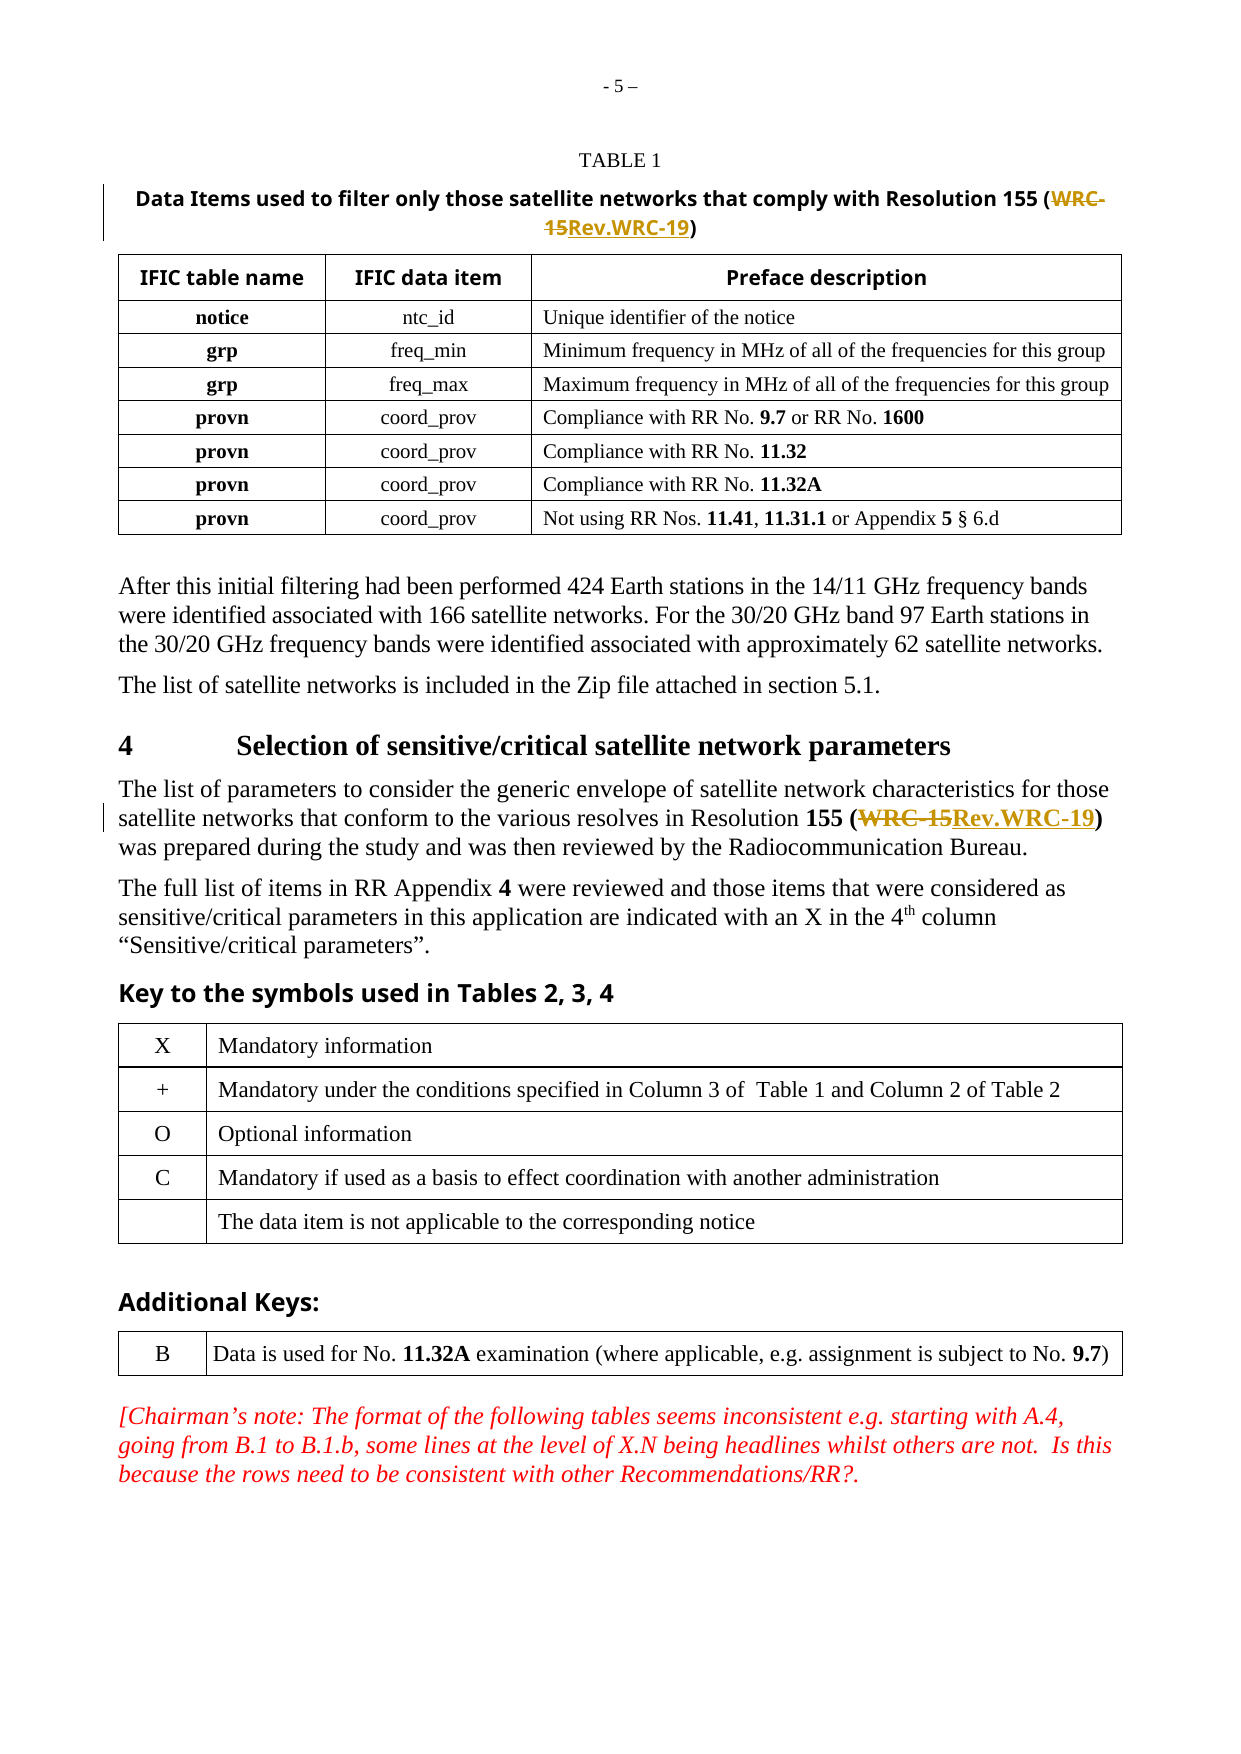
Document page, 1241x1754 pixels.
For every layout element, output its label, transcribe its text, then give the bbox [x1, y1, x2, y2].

table_cell Unique identifier of the notice [532, 301, 1121, 333]
table_header IFIC table name [119, 255, 325, 300]
text The list of parameters to consider the generic envelope of satellite network characteristics for those satellite networks that conform to the various resolves in Resolution 155 () was prepared during the study and was then reviewed by the Radiocommunication Bureau. [118, 774, 1122, 860]
table_header Mandatory information [207, 1024, 1122, 1066]
table_cell freq_max [326, 368, 531, 400]
table_cell O [119, 1112, 206, 1154]
text The list of satellite networks is included in the Zip file attached in section 5.1. [118, 670, 1122, 699]
table_cell [119, 1200, 206, 1243]
table_cell coord_prov [326, 435, 531, 467]
text Table 1 [118, 148, 1122, 172]
table_cell Compliance with RR No. 11.32 [532, 435, 1121, 467]
text The full list of items in RR Appendix 4 were reviewed and those items that were considered as sensitive/critical parameters in this application are indicated with an X in the 4th column “Sensitive/critical parameters”. [118, 873, 1122, 959]
table_cell freq_min [326, 334, 531, 367]
table_cell provn [119, 501, 325, 534]
table_header Data is used for No. 11.32A examination (where applicable, e.g. assignment is subject to No. 9.7) [207, 1332, 1122, 1375]
table_header X [119, 1024, 206, 1066]
table_cell + [119, 1068, 206, 1111]
table_cell C [119, 1156, 206, 1199]
table_cell Maximum frequency in MHz of all of the frequencies for this group [532, 368, 1121, 400]
table_cell Compliance with RR No. 11.32A [532, 468, 1121, 500]
table_header IFIC data item [326, 255, 531, 300]
table_header B [119, 1332, 206, 1375]
text Data Items used to filter only those satellite networks that comply with Resolution 155 () [118, 184, 1122, 241]
table_cell Minimum frequency in MHz of all of the frequencies for this group [532, 334, 1121, 367]
table_cell provn [119, 401, 325, 433]
table_cell Mandatory under the conditions specified in Column 3 of Table 1 and Column 2 of Table 2 [207, 1068, 1122, 1111]
text After this initial filtering had been performed 424 Earth stations in the 14/11 GHz frequency bands were identified associated with 166 satellite networks. For the 30/20 GHz band 97 Earth stations in the 30/20 GHz frequency bands were identified associated with approximately 62 satellite networks. [118, 571, 1122, 658]
table_cell ntc_id [326, 301, 531, 333]
table_cell coord_prov [326, 468, 531, 500]
table_cell Not using RR Nos. 11.41, 11.31.1 or Appendix 5 § 6.d [532, 501, 1121, 534]
table_cell Mandatory if used as a basis to effect coordination with another administration [207, 1156, 1122, 1199]
table_cell Compliance with RR No. 9.7 or RR No. 1600 [532, 401, 1121, 433]
text Key to the symbols used in Tables 2, 3, 4 [118, 976, 1122, 1010]
table_cell notice [119, 301, 325, 333]
text [Chairman’s note: The format of the following tables seems inconsistent e.g. starting with A.4, going from B.1 to B.1.b, some lines at the level of X.N being headlines whilst others are not. Is this because the rows need to be consistent with other Recommendations/RR?. [118, 1401, 1122, 1487]
table_cell coord_prov [326, 401, 531, 433]
text 4 Selection of sensitive/critical satellite network parameters [118, 728, 1122, 762]
table_cell The data item is not applicable to the corresponding notice [207, 1200, 1122, 1243]
table_cell Optional information [207, 1112, 1122, 1154]
table_cell coord_prov [326, 501, 531, 534]
table_cell provn [119, 435, 325, 467]
table_header Preface description [532, 255, 1121, 300]
table_cell grp [119, 368, 325, 400]
table_cell provn [119, 468, 325, 500]
text Additional Keys: [118, 1284, 1122, 1318]
table_cell grp [119, 334, 325, 367]
